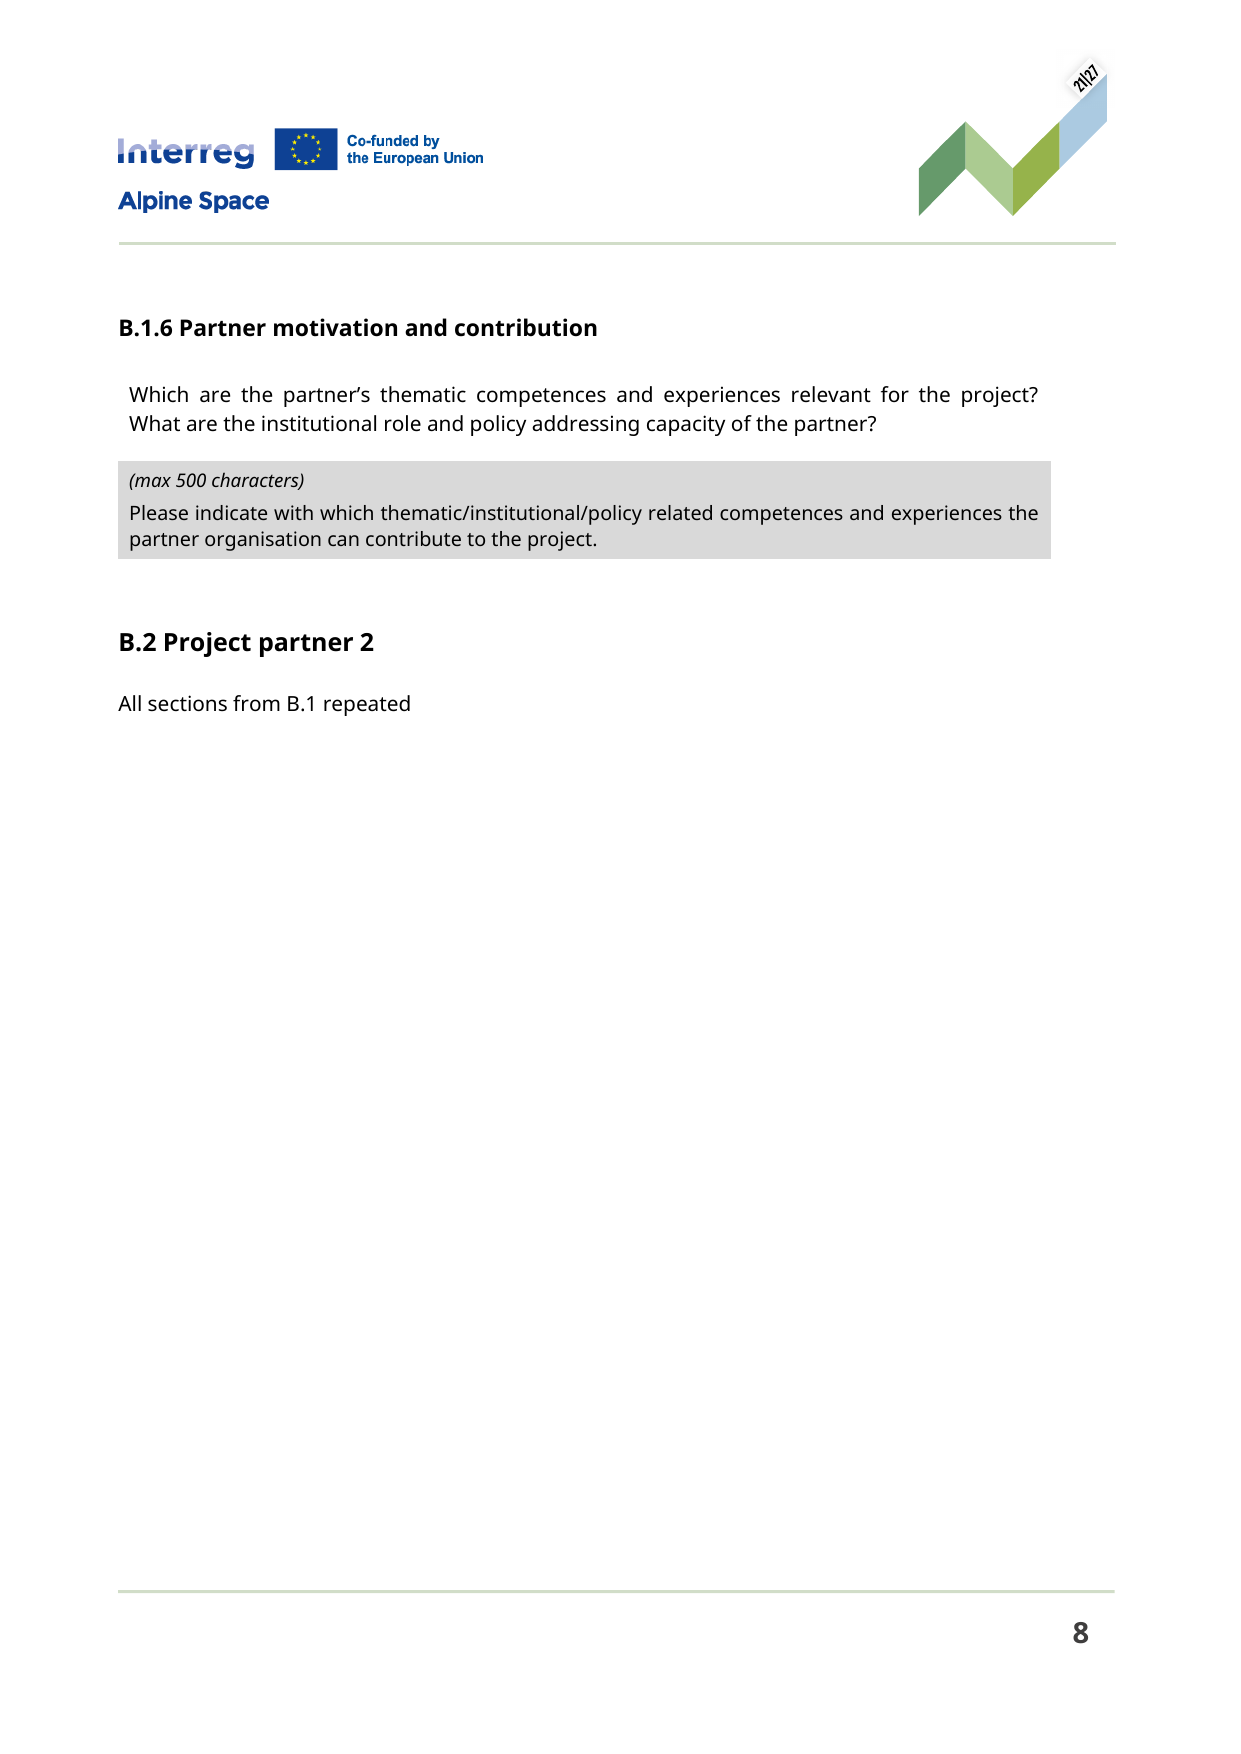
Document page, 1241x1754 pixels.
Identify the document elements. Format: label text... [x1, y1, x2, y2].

picture [118, 44, 500, 213]
text B.1.6 Partner motivation and contribution [118, 312, 1122, 343]
table_header Which are the partner’s thematic competences and experiences relevant for the project? What are the institutional role and policy addressing capacity of the partner? [118, 374, 1051, 461]
text All sections from B.1 repeated [118, 689, 1122, 718]
text B.2 Project partner 2 [118, 624, 1122, 658]
table_cell (max 500 characters) Please indicate with which thematic/institutional/policy related competences and experiences the partner organisation can contribute to the project. [118, 461, 1051, 559]
